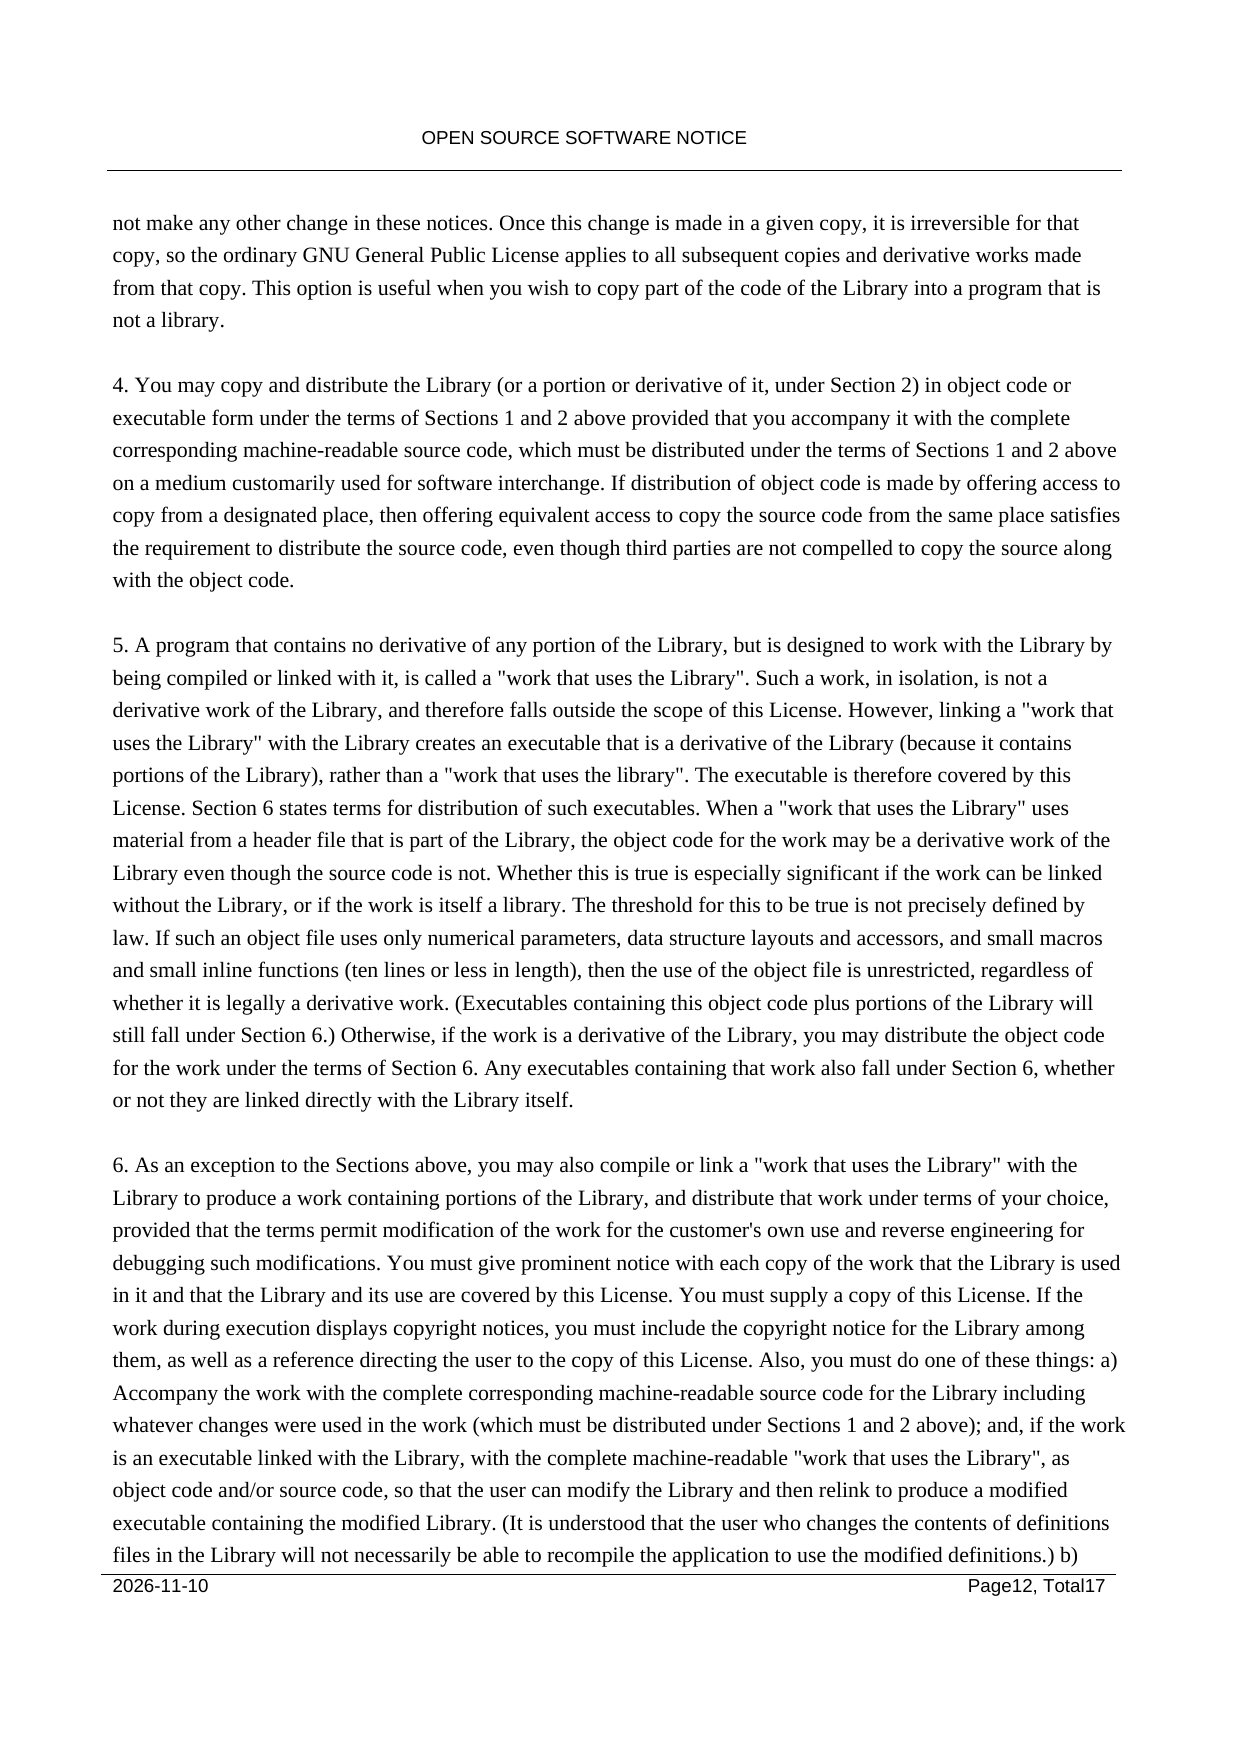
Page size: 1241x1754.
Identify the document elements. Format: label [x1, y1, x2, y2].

text [112, 206, 1128, 1571]
